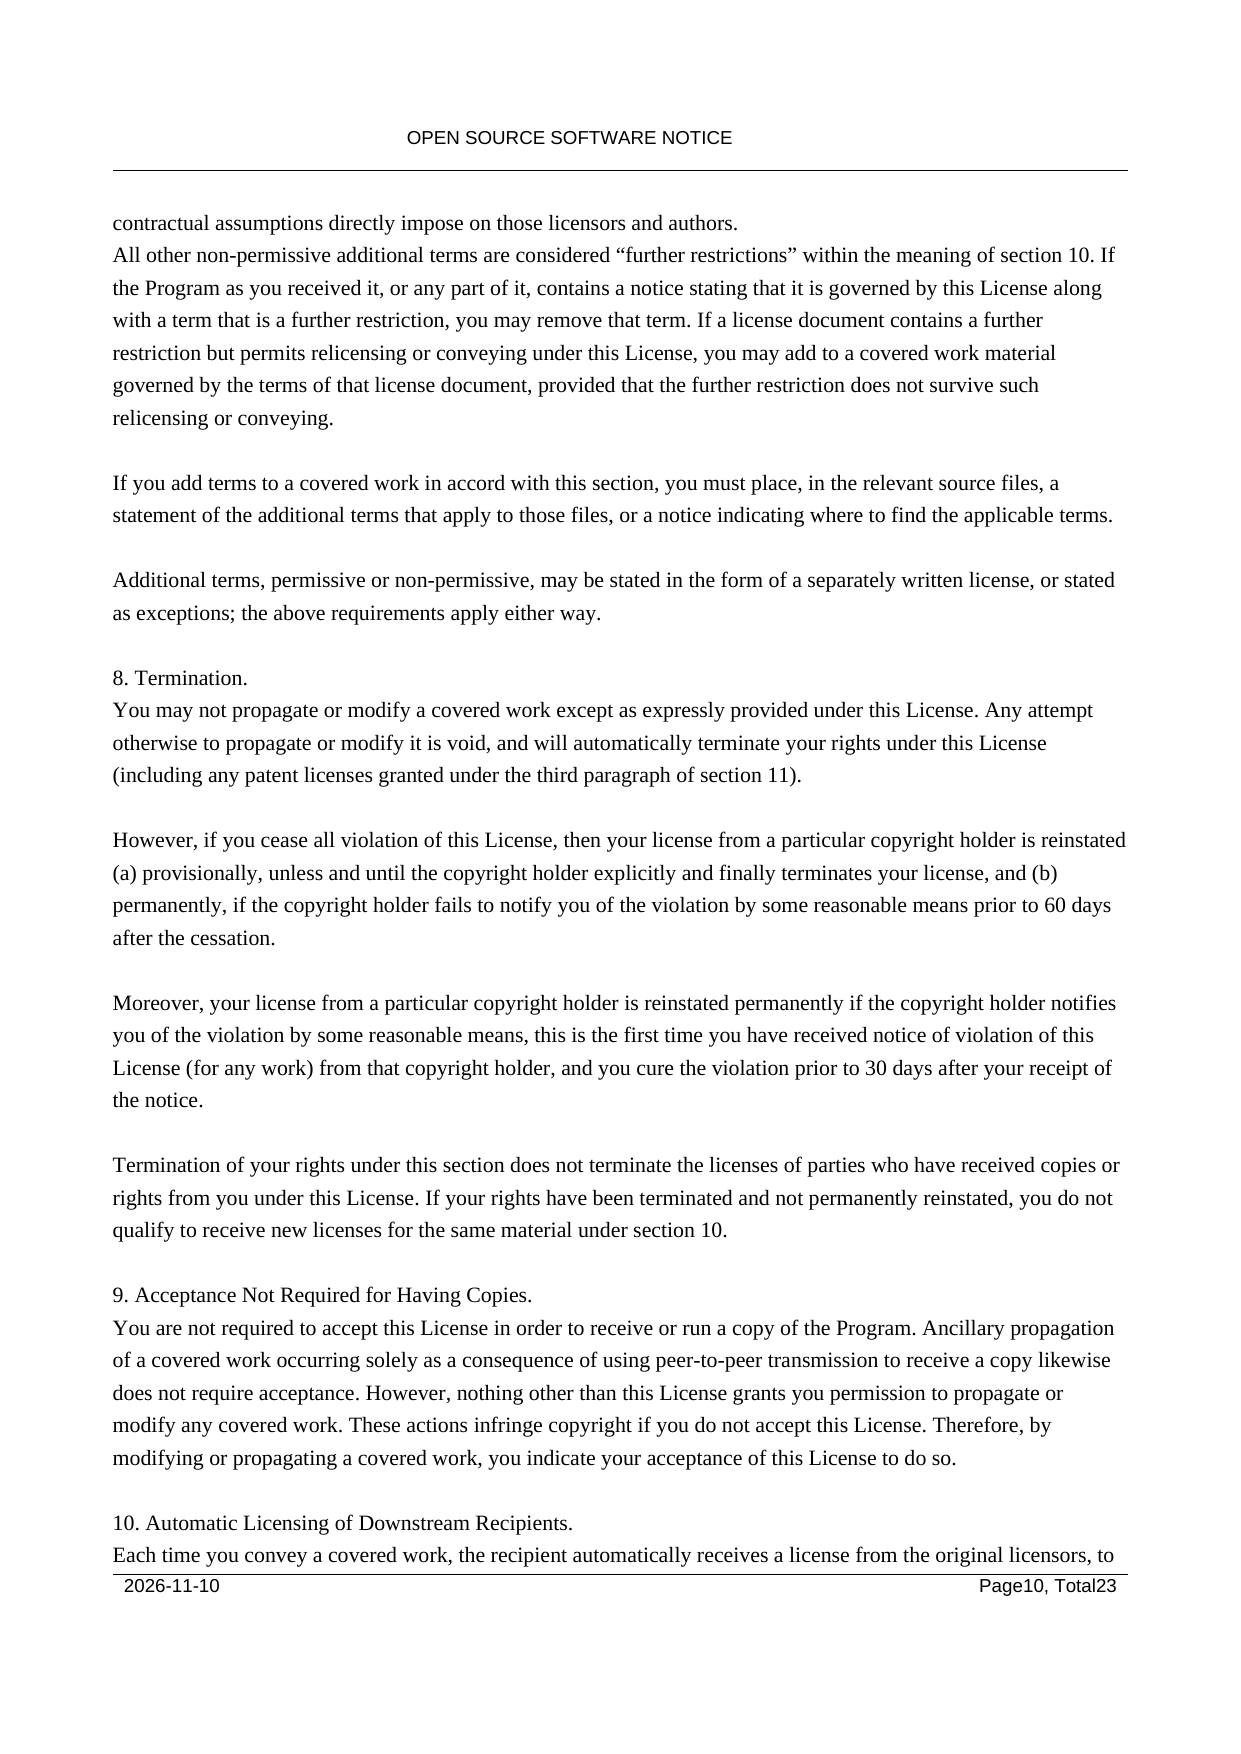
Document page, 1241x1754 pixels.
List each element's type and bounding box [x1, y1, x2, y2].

text [112, 206, 1128, 1571]
